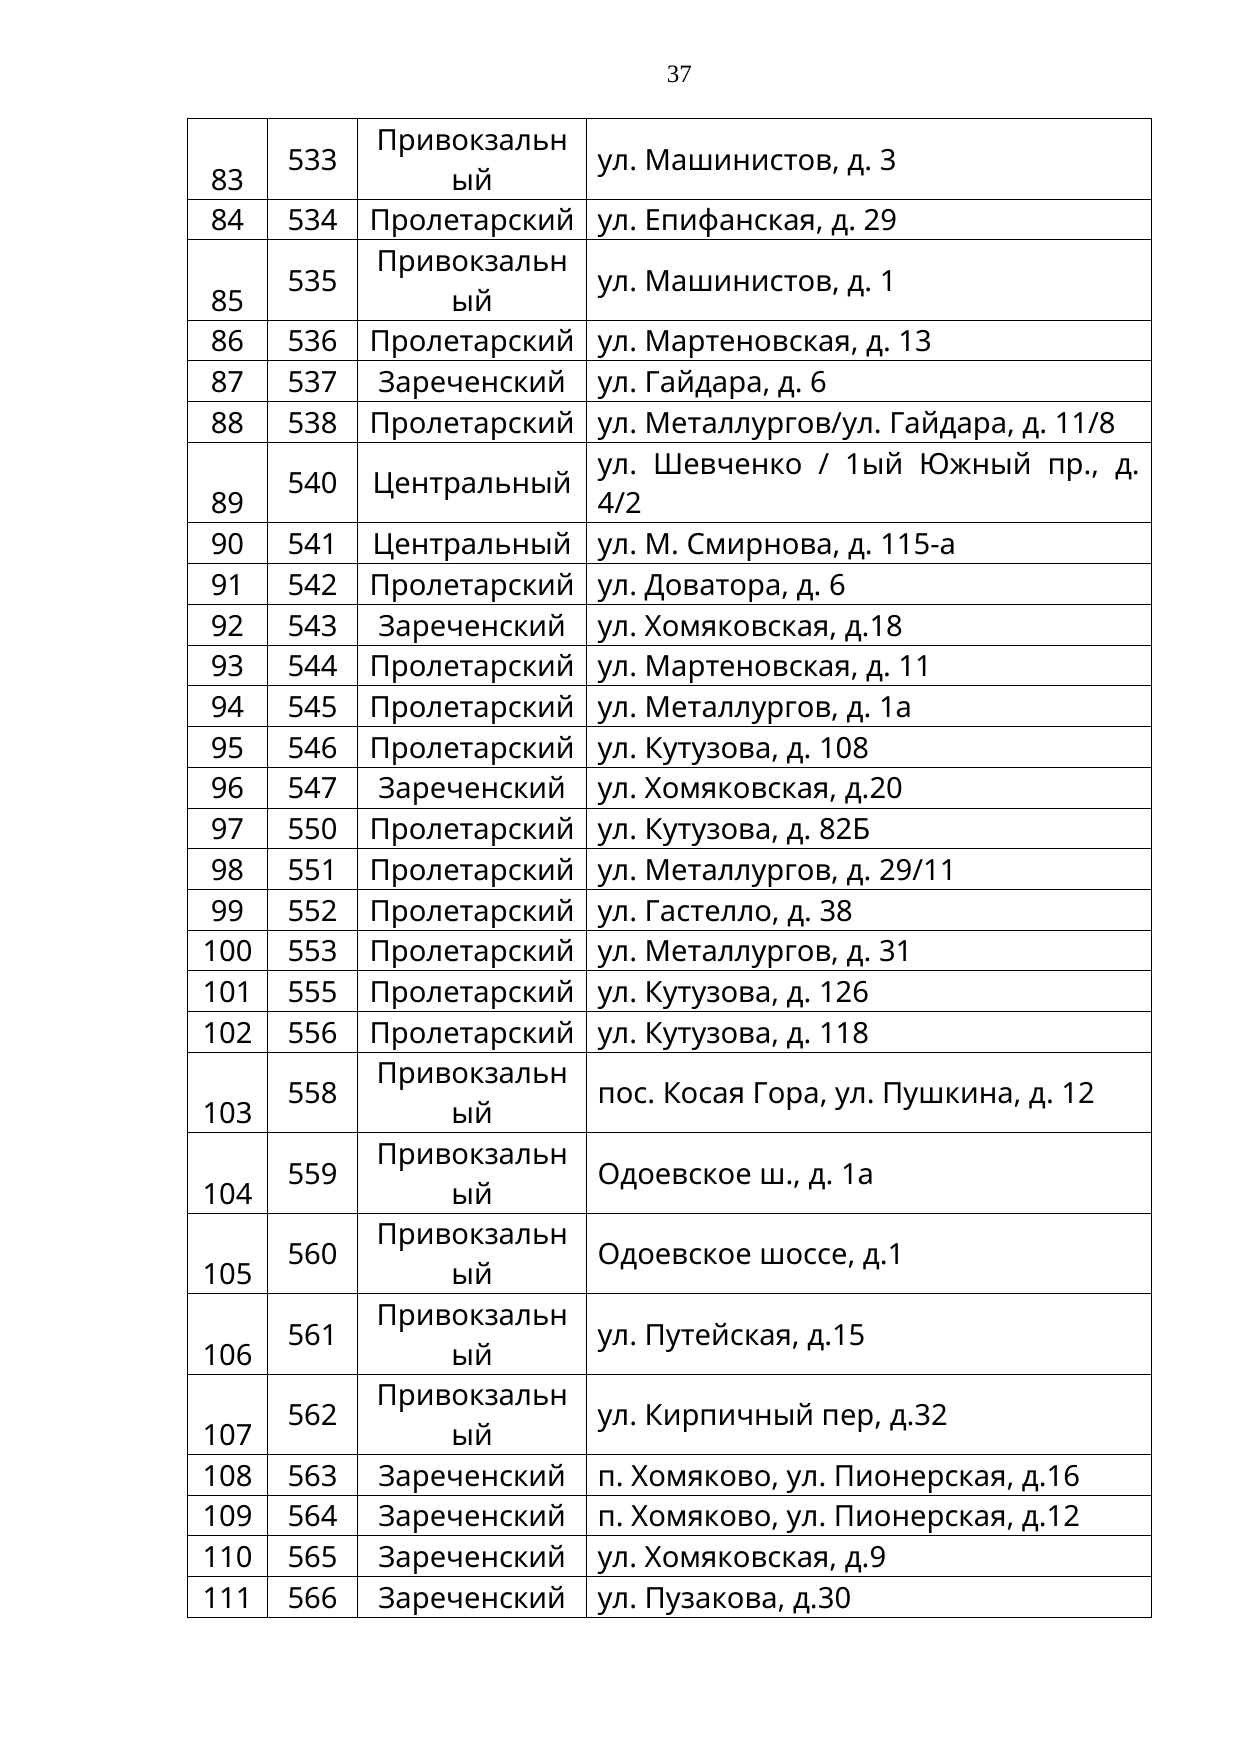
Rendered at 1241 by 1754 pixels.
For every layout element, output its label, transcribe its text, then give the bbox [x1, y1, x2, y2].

table_cell Пролетарский [358, 200, 586, 239]
table_cell Пролетарский [358, 402, 586, 442]
table_cell Зареченский [358, 1577, 586, 1617]
table_cell 111 [188, 1577, 267, 1617]
table_cell ул. М. Смирнова, д. 115-а [587, 523, 1151, 563]
table_cell Пролетарский [358, 890, 586, 929]
table_cell Привокзальный [358, 1375, 586, 1454]
table_cell ул. Машинистов, д. 1 [587, 240, 1151, 320]
table_cell 560 [268, 1214, 357, 1293]
table_cell ул. Гайдара, д. 6 [587, 361, 1151, 401]
table_cell Пролетарский [358, 1012, 586, 1052]
table_cell 536 [268, 321, 357, 360]
table_cell Пролетарский [358, 809, 586, 848]
table_cell 537 [268, 361, 357, 401]
table_cell 550 [268, 809, 357, 848]
table_cell 89 [188, 443, 267, 522]
table_cell Центральный [358, 443, 586, 522]
table_cell 88 [188, 402, 267, 442]
table_cell Одоевское ш., д. 1а [587, 1133, 1151, 1213]
table_cell ул. Металлургов/ул. Гайдара, д. 11/8 [587, 402, 1151, 442]
table_cell 84 [188, 200, 267, 239]
table_cell Привокзальный [358, 1053, 586, 1132]
table_cell 83 [188, 119, 267, 198]
table_cell Одоевское шоссе, д.1 [587, 1214, 1151, 1293]
table_cell пос. Косая Гора, ул. Пушкина, д. 12 [587, 1053, 1151, 1132]
table_cell 98 [188, 849, 267, 889]
table_cell 105 [188, 1214, 267, 1293]
table_cell 538 [268, 402, 357, 442]
table_cell 85 [188, 240, 267, 320]
table_cell 108 [188, 1455, 267, 1494]
table_cell 96 [188, 768, 267, 807]
table_cell Пролетарский [358, 686, 586, 726]
table_cell Центральный [358, 523, 586, 563]
table_cell 102 [188, 1012, 267, 1052]
table_cell 91 [188, 564, 267, 604]
table_cell ул. Металлургов, д. 29/11 [587, 849, 1151, 889]
table_cell 559 [268, 1133, 357, 1213]
table_cell 564 [268, 1496, 357, 1535]
table_cell 103 [188, 1053, 267, 1132]
table_cell 543 [268, 605, 357, 644]
table_cell Зареченский [358, 361, 586, 401]
table_cell 99 [188, 890, 267, 929]
table_cell 561 [268, 1294, 357, 1373]
table_cell 547 [268, 768, 357, 807]
table_cell ул. Доватора, д. 6 [587, 564, 1151, 604]
table_cell п. Хомяково, ул. Пионерская, д.16 [587, 1455, 1151, 1494]
table_cell 100 [188, 931, 267, 970]
table_cell Привокзальный [358, 1214, 586, 1293]
table_cell 109 [188, 1496, 267, 1535]
table_cell Привокзальный [358, 1133, 586, 1213]
table_cell ул. Епифанская, д. 29 [587, 200, 1151, 239]
table_cell 94 [188, 686, 267, 726]
table_cell ул. Пузакова, д.30 [587, 1577, 1151, 1617]
table_cell Зареченский [358, 1536, 586, 1576]
table_cell Привокзальный [358, 1294, 586, 1373]
table_cell 107 [188, 1375, 267, 1454]
table_cell 87 [188, 361, 267, 401]
table_cell 540 [268, 443, 357, 522]
table_cell 553 [268, 931, 357, 970]
table_cell 542 [268, 564, 357, 604]
table_cell 555 [268, 971, 357, 1011]
table_cell 92 [188, 605, 267, 644]
table_cell 558 [268, 1053, 357, 1132]
table_cell ул. Металлургов, д. 1а [587, 686, 1151, 726]
table_cell Пролетарский [358, 849, 586, 889]
table_cell 563 [268, 1455, 357, 1494]
table_cell ул. Кутузова, д. 126 [587, 971, 1151, 1011]
table_cell Пролетарский [358, 321, 586, 360]
table_cell 86 [188, 321, 267, 360]
table_cell 533 [268, 119, 357, 198]
table_cell 552 [268, 890, 357, 929]
table_cell Пролетарский [358, 971, 586, 1011]
table_cell Зареченский [358, 1455, 586, 1494]
table_cell 556 [268, 1012, 357, 1052]
table_cell 93 [188, 646, 267, 685]
table_cell 90 [188, 523, 267, 563]
table_cell ул. Кирпичный пер, д.32 [587, 1375, 1151, 1454]
table_cell 544 [268, 646, 357, 685]
table_cell ул. Кутузова, д. 118 [587, 1012, 1151, 1052]
table_cell Зареченский [358, 768, 586, 807]
table_cell Пролетарский [358, 727, 586, 767]
table_cell Привокзальный [358, 240, 586, 320]
table_cell 565 [268, 1536, 357, 1576]
table_cell ул. Хомяковская, д.9 [587, 1536, 1151, 1576]
table_cell ул. Мартеновская, д. 11 [587, 646, 1151, 685]
table_cell 104 [188, 1133, 267, 1213]
table_cell 110 [188, 1536, 267, 1576]
table_cell ул. Металлургов, д. 31 [587, 931, 1151, 970]
table_cell ул. Гастелло, д. 38 [587, 890, 1151, 929]
table_cell 95 [188, 727, 267, 767]
table_cell 97 [188, 809, 267, 848]
table_cell Зареченский [358, 1496, 586, 1535]
table_cell Привокзальный [358, 119, 586, 198]
table_cell ул. Кутузова, д. 82Б [587, 809, 1151, 848]
table_cell 535 [268, 240, 357, 320]
table_cell 551 [268, 849, 357, 889]
table_cell 106 [188, 1294, 267, 1373]
table_cell п. Хомяково, ул. Пионерская, д.12 [587, 1496, 1151, 1535]
table_cell ул. Хомяковская, д.18 [587, 605, 1151, 644]
table_cell 541 [268, 523, 357, 563]
table_cell ул. Мартеновская, д. 13 [587, 321, 1151, 360]
table_cell 566 [268, 1577, 357, 1617]
table_cell ул. Кутузова, д. 108 [587, 727, 1151, 767]
table_cell Пролетарский [358, 564, 586, 604]
table_cell ул. Машинистов, д. 3 [587, 119, 1151, 198]
table_cell 534 [268, 200, 357, 239]
table_cell 546 [268, 727, 357, 767]
table_cell Пролетарский [358, 646, 586, 685]
table_cell Пролетарский [358, 931, 586, 970]
table_cell 101 [188, 971, 267, 1011]
table_cell ул. Хомяковская, д.20 [587, 768, 1151, 807]
table_cell 545 [268, 686, 357, 726]
table_cell ул. Путейская, д.15 [587, 1294, 1151, 1373]
table_cell Зареченский [358, 605, 586, 644]
table_cell ул. Шевченко / 1ый Южный пр., д. 4/2 [587, 443, 1151, 522]
table_cell 562 [268, 1375, 357, 1454]
